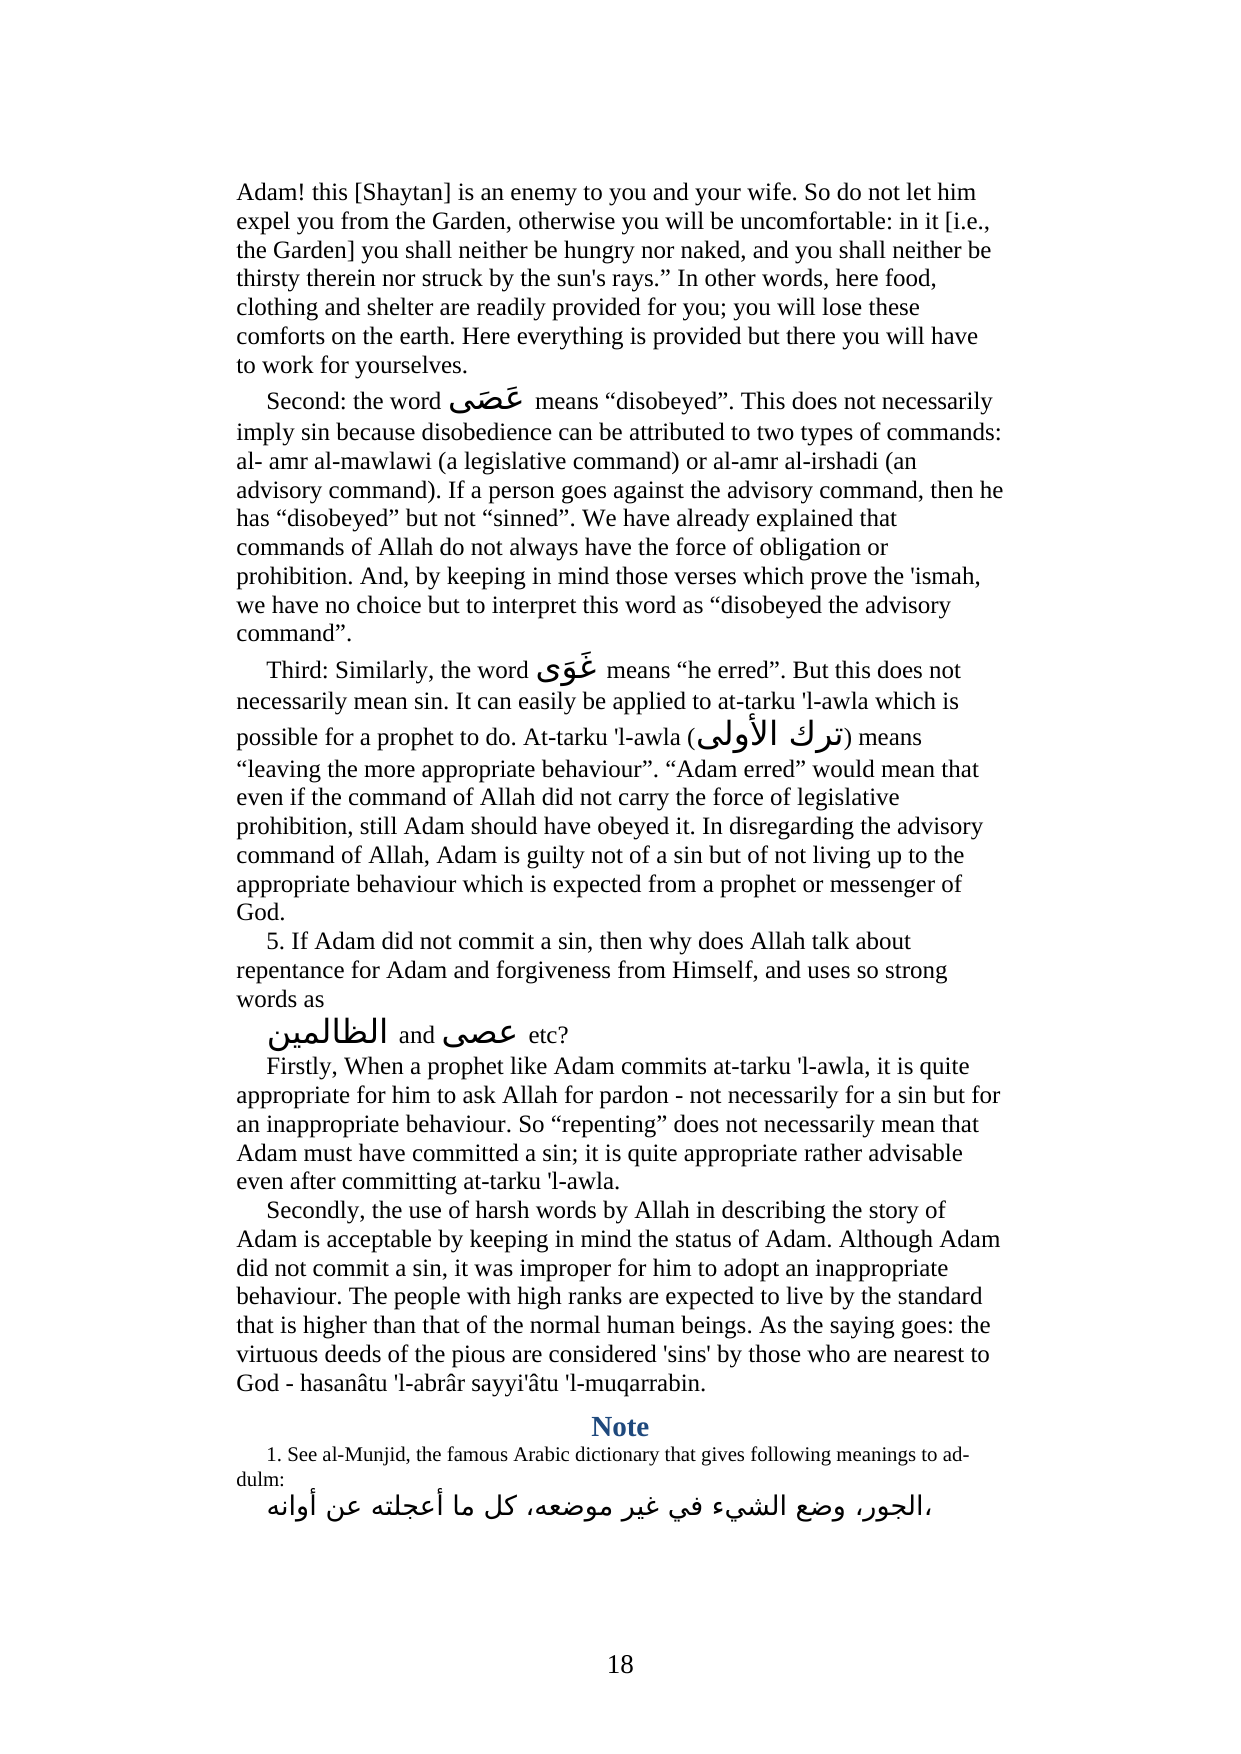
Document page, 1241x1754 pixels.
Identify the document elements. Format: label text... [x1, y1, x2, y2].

text Second: the word عَصَى means “disobeyed”. This does not necessarily imply sin because disobedience can be attributed to two types of commands: al- amr al-mawlawi (a legislative command) or al-amr al-irshadi (an advisory command). If a person goes against the advisory command, then he has “disobeyed” but not “sinned”. We have already explained that commands of Allah do not always have the force of obligation or prohibition. And, by keeping in mind those verses which prove the 'ismah, we have no choice but to interpret this word as “disobeyed the advisory command”. [236, 378, 1004, 647]
text 1. See al-Munjid, the famous Arabic dictionary that gives following meanings to ad-dulm: [236, 1442, 1004, 1491]
text 5. If Adam did not commit a sin, then why does Allah talk about repentance for Adam and forgiveness from Himself, and uses so strong words as [236, 926, 1004, 1012]
text Third: Similarly, the word غَوَى means “he erred”. But this does not necessarily mean sin. It can easily be applied to at-tarku 'l-awla which is possible for a prophet to do. At-tarku 'l-awla (ترك الأولى) means “leaving the more appropriate behaviour”. “Adam erred” would mean that even if the command of Allah did not carry the force of legislative prohibition, still Adam should have obeyed it. In disregarding the advisory command of Allah, Adam is guilty not of a sin but of not living up to the appropriate behaviour which is expected from a prophet or messenger of God. [236, 647, 1004, 926]
text الظالمين and عصى etc? [236, 1012, 1004, 1051]
subtitle Note [236, 1409, 1004, 1442]
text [236, 177, 1004, 378]
text Firstly, When a prophet like Adam commits at-tarku 'l-awla, it is quite appropriate for him to ask Allah for pardon - not necessarily for a sin but for an inappropriate behaviour. So “repenting” does not necessarily mean that Adam must have committed a sin; it is quite appropriate rather advisable even after committing at-tarku 'l-awla. [236, 1051, 1004, 1195]
text Secondly, the use of harsh words by Allah in describing the story of Adam is acceptable by keeping in mind the status of Adam. Although Adam did not commit a sin, it was improper for him to adopt an inappropriate behaviour. The people with high ranks are expected to live by the standard that is higher than that of the normal human beings. As the saying goes: the virtuous deeds of the pious are considered 'sins' by those who are nearest to God - hasanâtu 'l-abrâr sayyi'âtu 'l-muqarrabin. [236, 1195, 1004, 1396]
text الجور، وضع الشيء في غير موضعه، كل ما أعجلته عن أوانه، [236, 1491, 1004, 1522]
